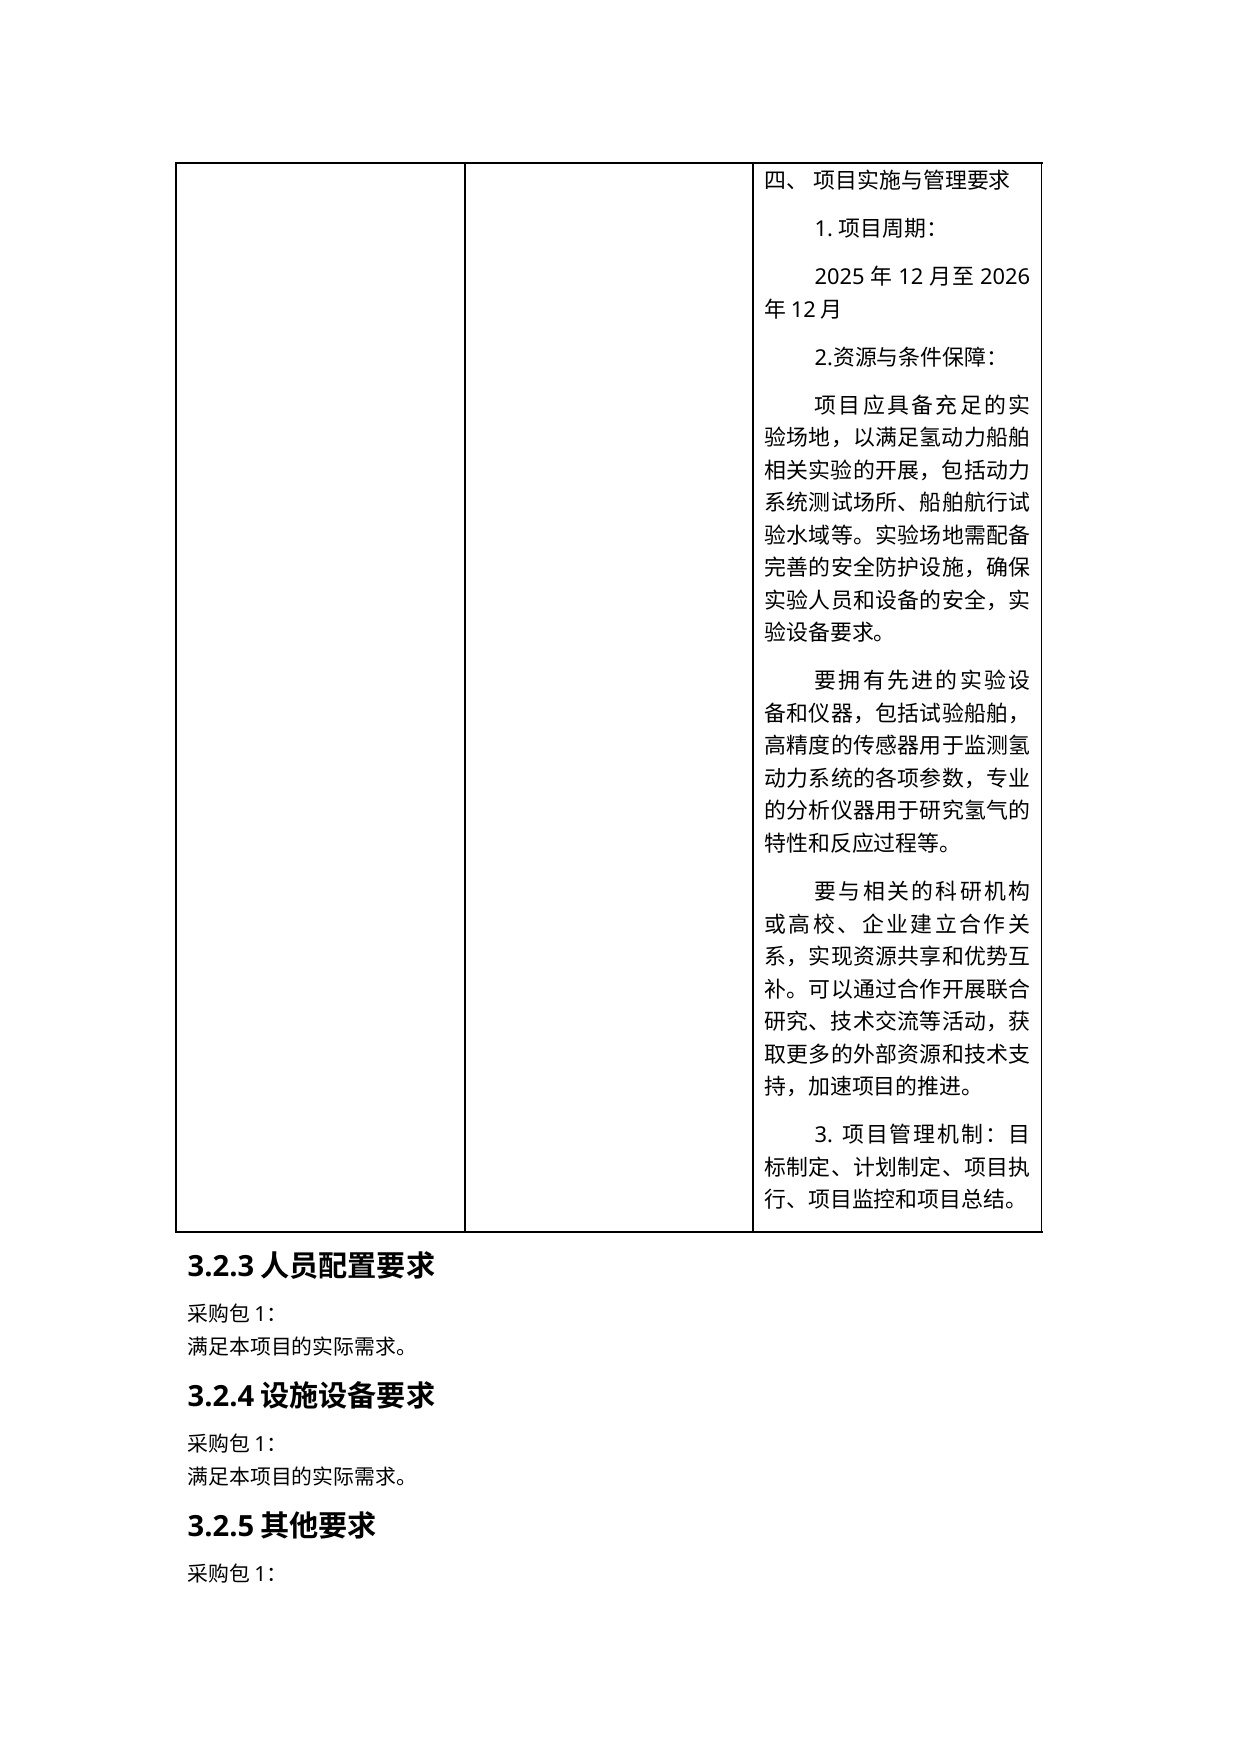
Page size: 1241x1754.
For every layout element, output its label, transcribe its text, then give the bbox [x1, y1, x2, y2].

table_cell 1 [177, 164, 464, 1231]
text 3.2.4设施设备要求 [187, 1363, 1053, 1428]
table_cell [466, 164, 752, 1231]
text 满足本项目的实际需求。 [187, 1330, 1053, 1363]
text 3.2.3人员配置要求 [187, 1233, 1053, 1298]
text 满足本项目的实际需求。 [187, 1460, 1053, 1493]
text 采购包1： [187, 1428, 1053, 1460]
text 采购包1： [187, 1298, 1053, 1330]
text 3.2.5其他要求 [187, 1493, 1053, 1558]
text 采购包1： [187, 1558, 1053, 1590]
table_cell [754, 164, 1041, 1231]
